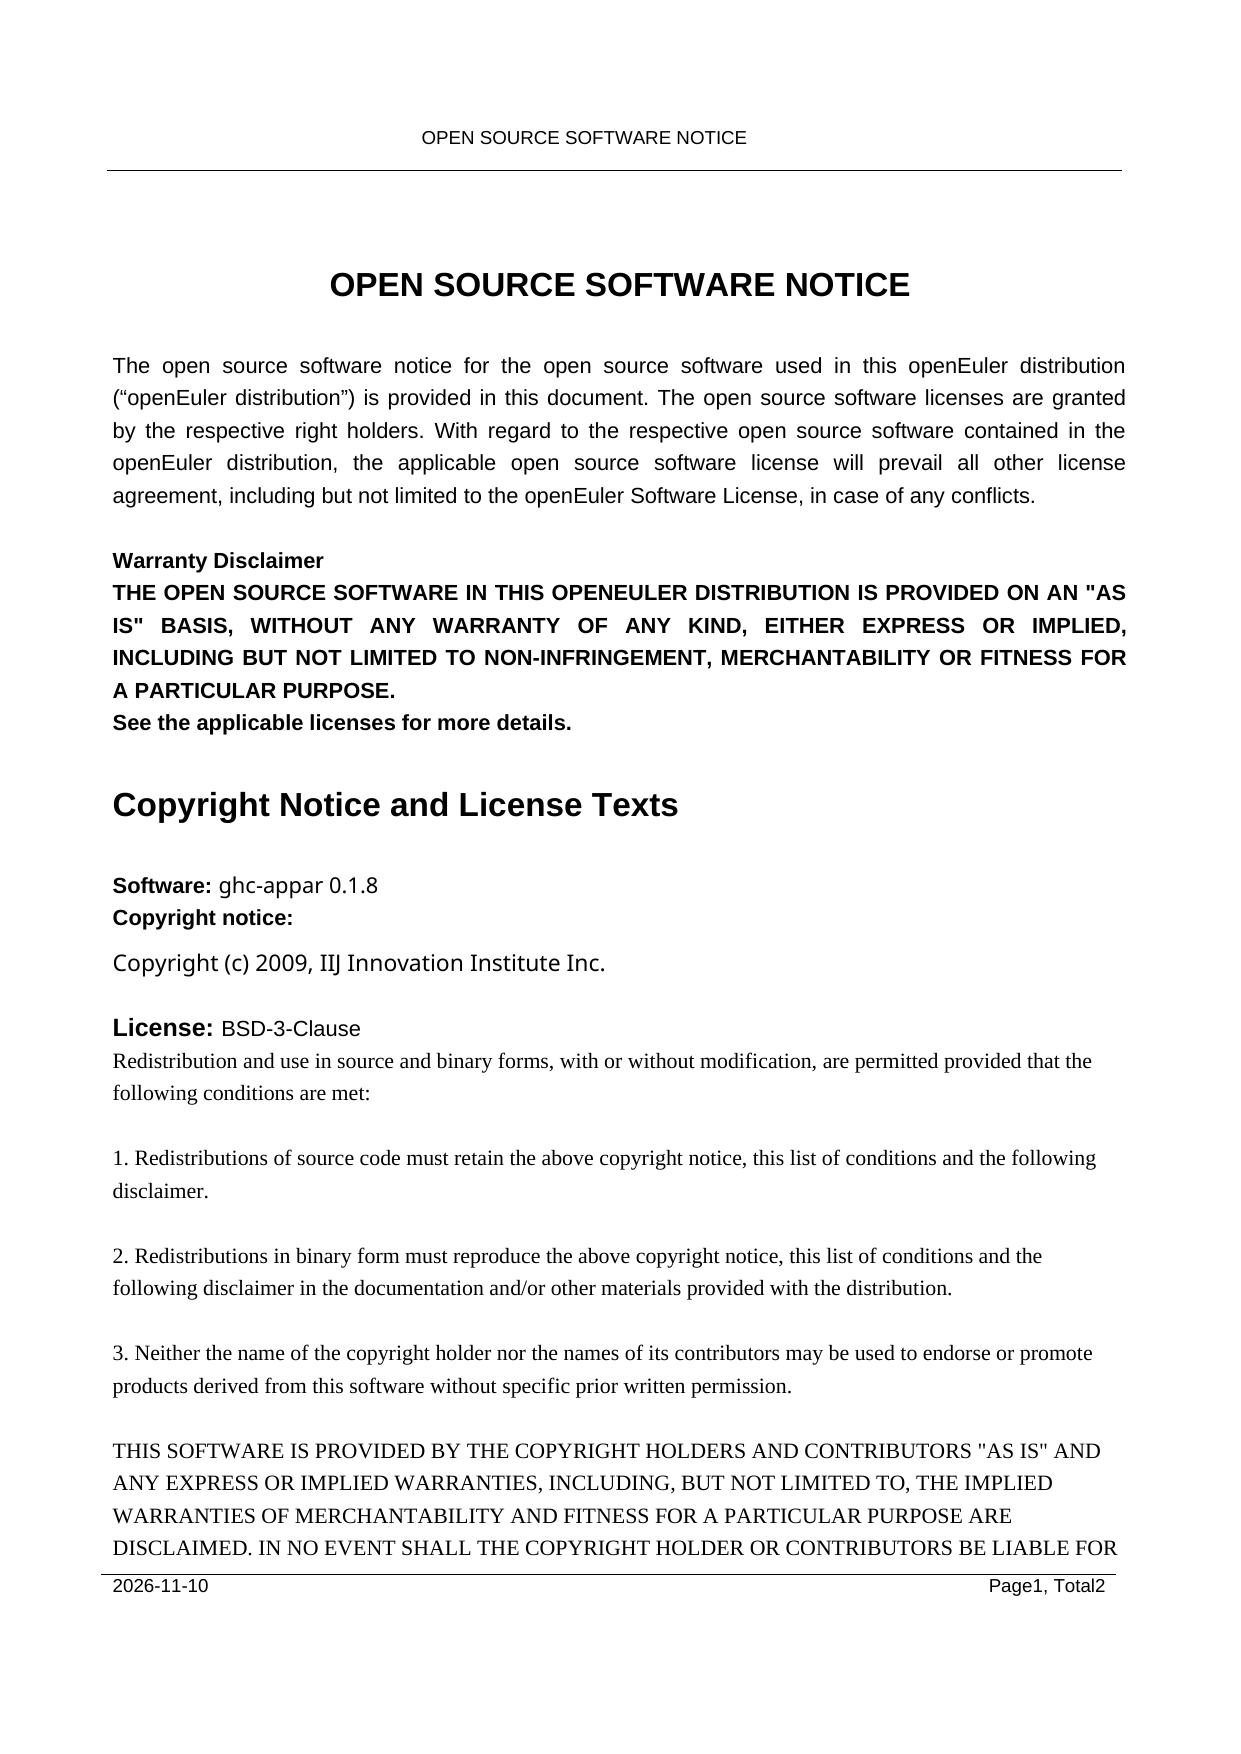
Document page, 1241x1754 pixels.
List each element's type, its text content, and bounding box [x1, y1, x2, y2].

text OPEN SOURCE SOFTWARE NOTICE [112, 251, 1128, 316]
text Copyright notice: [112, 901, 1128, 934]
text Copyright Notice and License Texts [112, 771, 1128, 836]
text Warranty Disclaimer [112, 544, 1128, 576]
text The open source software notice for the open source software used in this openEuler distribution (“openEuler distribution”) is provided in this document. The open source software licenses are granted by the respective right holders. With regard to the respective open source software contained in the openEuler distribution, the applicable open source software license will prevail all other license agreement, including but not limited to the openEuler Software License, in case of any conflicts. [112, 349, 1128, 511]
text Copyright (c) 2009, IIJ Innovation Institute Inc. [112, 947, 1128, 1012]
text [112, 1044, 1128, 1564]
title Software: ghc-appar 0.1.8 [112, 869, 1128, 901]
text THE OPEN SOURCE SOFTWARE IN THIS OPENEULER DISTRIBUTION IS PROVIDED ON AN "AS IS" BASIS, WITHOUT ANY WARRANTY OF ANY KIND, EITHER EXPRESS OR IMPLIED, INCLUDING BUT NOT LIMITED TO NON-INFRINGEMENT, MERCHANTABILITY OR FITNESS FOR A PARTICULAR PURPOSE. See the applicable licenses for more details. [112, 576, 1128, 739]
text License: BSD-3-Clause [112, 1012, 1128, 1044]
